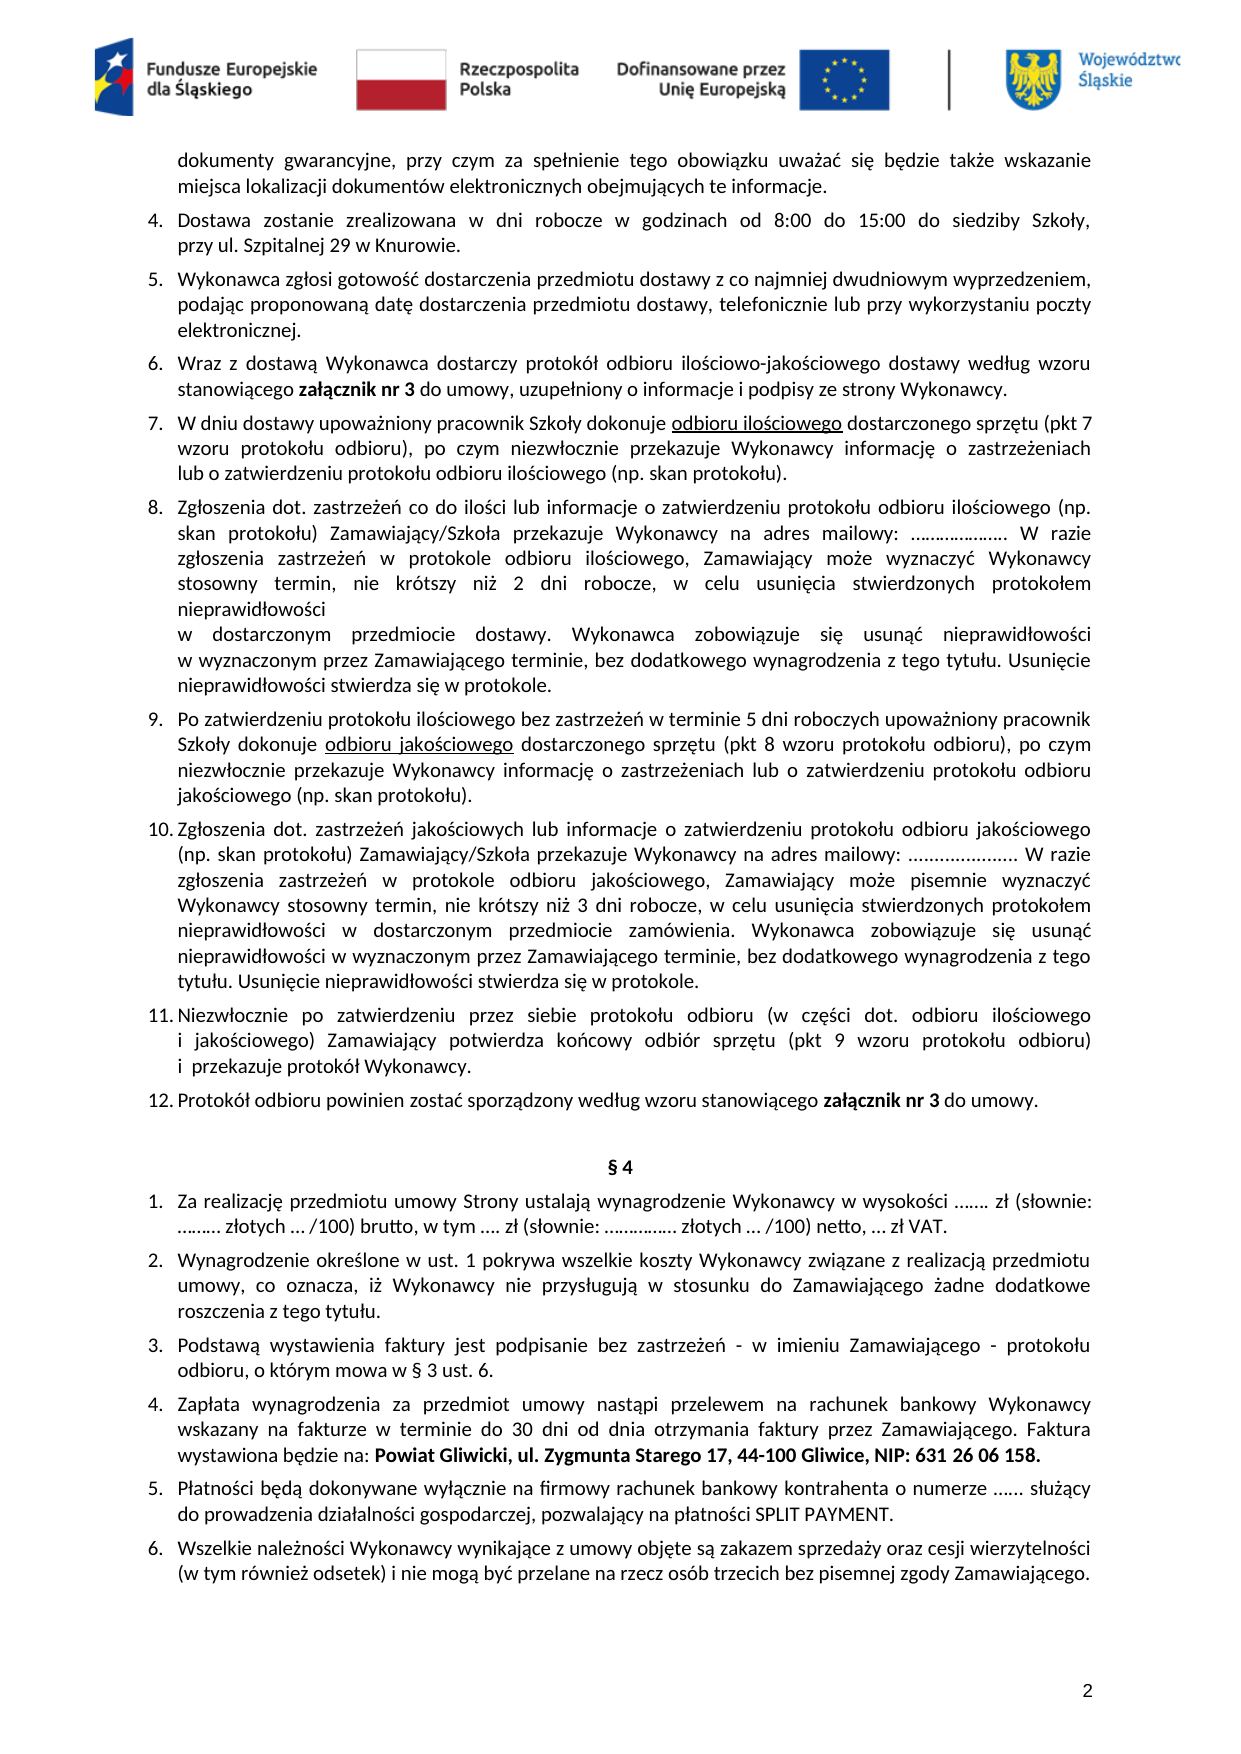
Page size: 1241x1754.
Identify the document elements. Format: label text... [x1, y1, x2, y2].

list Płatności będą dokonywane wyłącznie na firmowy rachunek bankowy kontrahenta o numerze …... służący do prowadzenia działalności gospodarczej, pozwalający na płatności SPLIT PAYMENT. [148, 1476, 1092, 1526]
list Zgłoszenia dot. zastrzeżeń jakościowych lub informacje o zatwierdzeniu protokołu odbioru jakościowego (np. skan protokołu) Zamawiający/Szkoła przekazuje Wykonawcy na adres mailowy: ..................... W razie zgłoszenia zastrzeżeń w protokole odbioru jakościowego, Zamawiający może pisemnie wyznaczyć Wykonawcy stosowny termin, nie krótszy niż 3 dni robocze, w celu usunięcia stwierdzonych protokołem nieprawidłowości w dostarczonym przedmiocie zamówienia. Wykonawca zobowiązuje się usunąć nieprawidłowości w wyznaczonym przez Zamawiającego terminie, bez dodatkowego wynagrodzenia z tego tytułu. Usunięcie nieprawidłowości stwierdza się w protokole. [148, 816, 1092, 994]
list Wszelkie należności Wykonawcy wynikające z umowy objęte są zakazem sprzedaży oraz cesji wierzytelności (w tym również odsetek) i nie mogą być przelane na rzecz osób trzecich bez pisemnej zgody Zamawiającego. [148, 1535, 1092, 1586]
list Podstawą wystawienia faktury jest podpisanie bez zastrzeżeń - w imieniu Zamawiającego - protokołu odbioru, o którym mowa w § 3 ust. 6. [148, 1332, 1092, 1383]
list Za realizację przedmiotu umowy Strony ustalają wynagrodzenie Wykonawcy w wysokości ……. zł (słownie: ……… złotych … /100) brutto, w tym …. zł (słownie: …………… złotych … /100) netto, … zł VAT. [148, 1188, 1092, 1239]
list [148, 148, 1092, 198]
list W dniu dostawy upoważniony pracownik Szkoły dokonuje odbioru ilościowego dostarczonego sprzętu (pkt 7 wzoru protokołu odbioru), po czym niezwłocznie przekazuje Wykonawcy informację o zastrzeżeniach lub o zatwierdzeniu protokołu odbioru ilościowego (np. skan protokołu). [148, 410, 1092, 486]
list Wraz z dostawą Wykonawca dostarczy protokół odbioru ilościowo-jakościowego dostawy według wzoru stanowiącego załącznik nr 3 do umowy, uzupełniony o informacje i podpisy ze strony Wykonawcy. [148, 351, 1092, 401]
list Protokół odbioru powinien zostać sporządzony według wzoru stanowiącego załącznik nr 3 do umowy. [148, 1087, 1092, 1112]
picture [93, 37, 1180, 116]
list Niezwłocznie po zatwierdzeniu przez siebie protokołu odbioru (w części dot. odbioru ilościowego i jakościowego) Zamawiający potwierdza końcowy odbiór sprzętu (pkt 9 wzoru protokołu odbioru) i przekazuje protokół Wykonawcy. [148, 1002, 1092, 1078]
list Po zatwierdzeniu protokołu ilościowego bez zastrzeżeń w terminie 5 dni roboczych upoważniony pracownik Szkoły dokonuje odbioru jakościowego dostarczonego sprzętu (pkt 8 wzoru protokołu odbioru), po czym niezwłocznie przekazuje Wykonawcy informację o zastrzeżeniach lub o zatwierdzeniu protokołu odbioru jakościowego (np. skan protokołu). [148, 706, 1092, 808]
list Zgłoszenia dot. zastrzeżeń co do ilości lub informacje o zatwierdzeniu protokołu odbioru ilościowego (np. skan protokołu) Zamawiający/Szkoła przekazuje Wykonawcy na adres mailowy: ……………….. W razie zgłoszenia zastrzeżeń w protokole odbioru ilościowego, Zamawiający może wyznaczyć Wykonawcy stosowny termin, nie krótszy niż 2 dni robocze, w celu usunięcia stwierdzonych protokołem nieprawidłowości w dostarczonym przedmiocie dostawy. Wykonawca zobowiązuje się usunąć nieprawidłowości w wyznaczonym przez Zamawiającego terminie, bez dodatkowego wynagrodzenia z tego tytułu. Usunięcie nieprawidłowości stwierdza się w protokole. [148, 494, 1092, 698]
list Wynagrodzenie określone w ust. 1 pokrywa wszelkie koszty Wykonawcy związane z realizacją przedmiotu umowy, co oznacza, iż Wykonawcy nie przysługują w stosunku do Zamawiającego żadne dodatkowe roszczenia z tego tytułu. [148, 1247, 1092, 1323]
list Dostawa zostanie zrealizowana w dni robocze w godzinach od 8:00 do 15:00 do siedziby Szkoły, przy ul. Szpitalnej 29 w Knurowie. [148, 207, 1092, 258]
list Zapłata wynagrodzenia za przedmiot umowy nastąpi przelewem na rachunek bankowy Wykonawcy wskazany na fakturze w terminie do 30 dni od dnia otrzymania faktury przez Zamawiającego. Faktura wystawiona będzie na: Powiat Gliwicki, ul. Zygmunta Starego 17, 44-100 Gliwice, NIP: 631 26 06 158. [148, 1391, 1092, 1467]
list Wykonawca zgłosi gotowość dostarczenia przedmiotu dostawy z co najmniej dwudniowym wyprzedzeniem, podając proponowaną datę dostarczenia przedmiotu dostawy, telefonicznie lub przy wykorzystaniu poczty elektronicznej. [148, 266, 1092, 342]
text § 4 [148, 1154, 1092, 1180]
